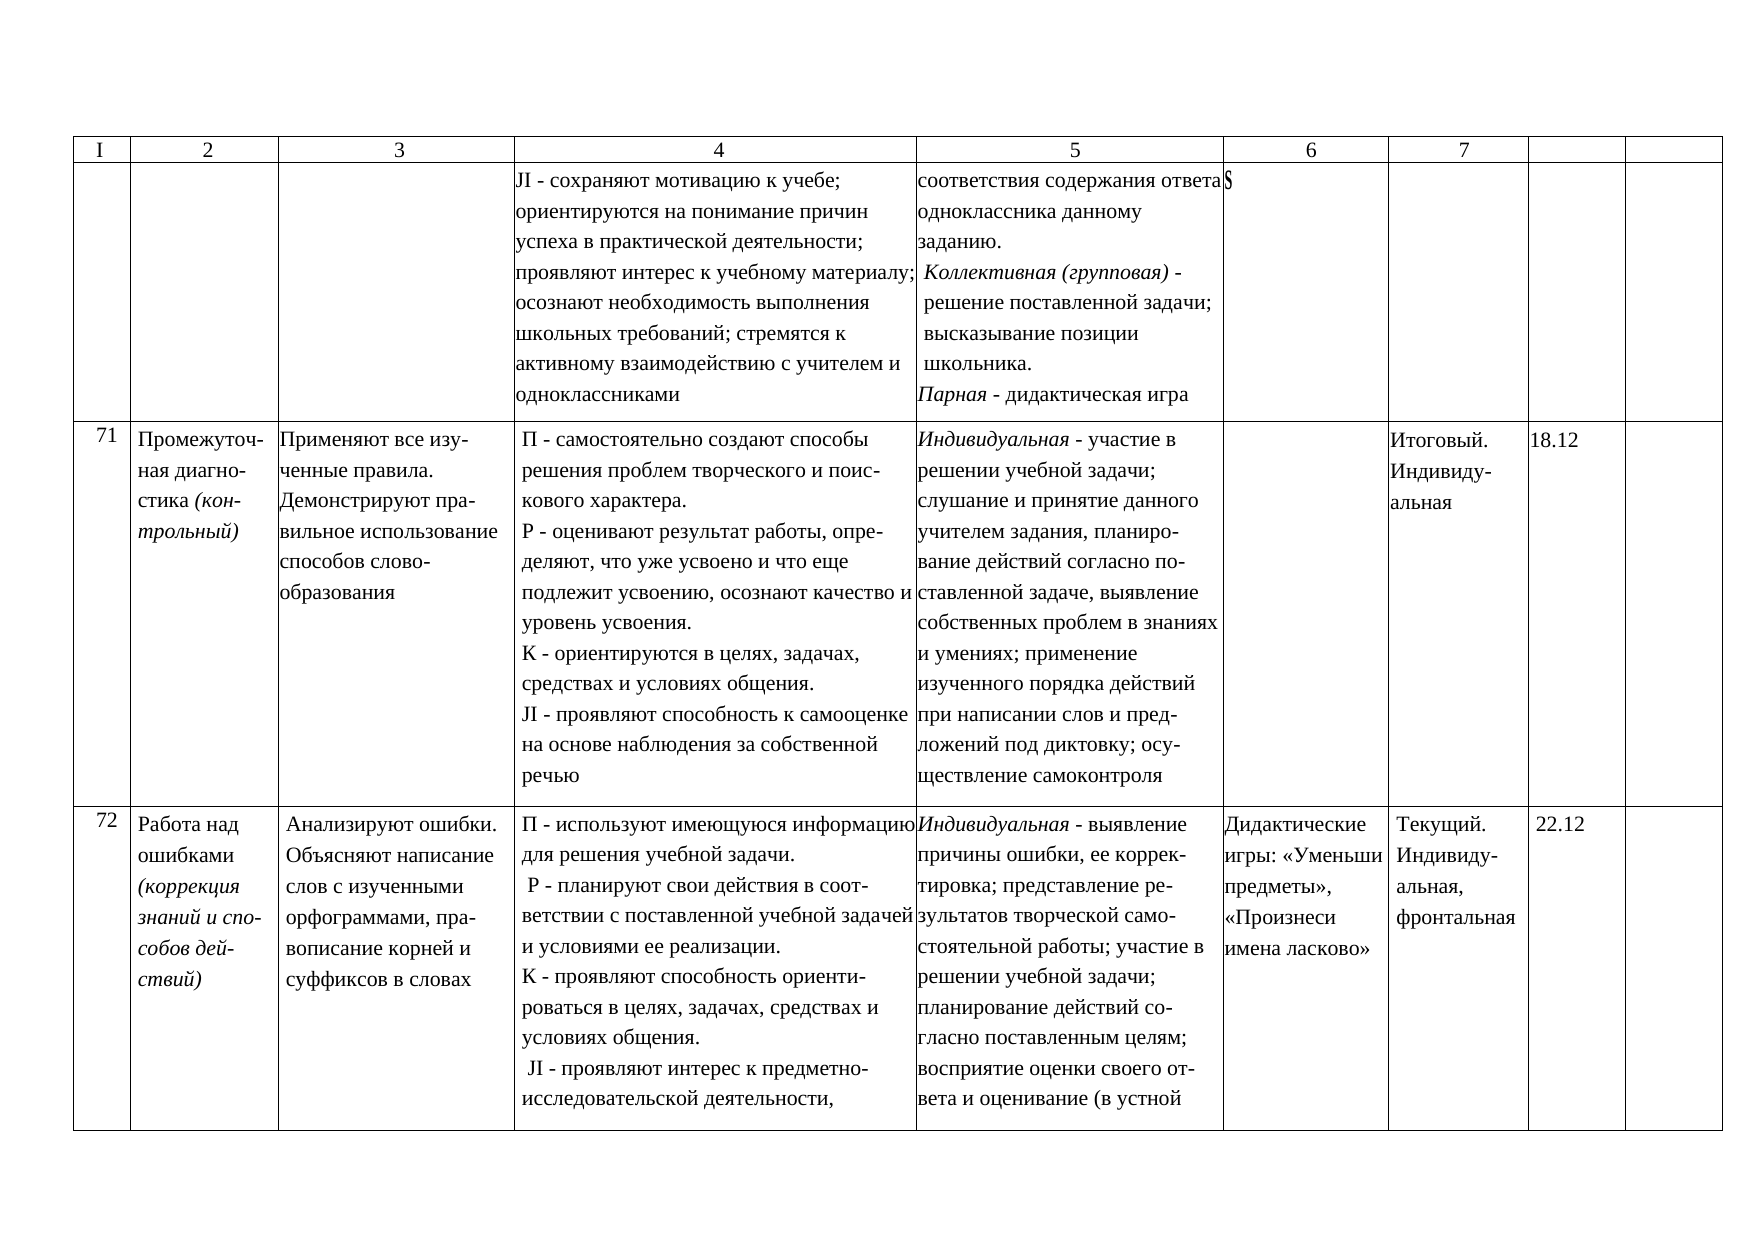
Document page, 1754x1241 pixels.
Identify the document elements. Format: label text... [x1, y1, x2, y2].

table_header 4 [515, 137, 916, 162]
table_cell Текущий. Индивидуальная, фронтальная [1389, 807, 1528, 1130]
table_cell JI - сохраняют мотивацию к учебе; ориентируются на понимание причин успеха в практической деятельности; проявляют интерес к учебному материалу; осознают необходимость выполнения школьных требований; стремятся к активному взаимодействию с учителем и одноклассниками [515, 163, 916, 421]
table_header 7 [1389, 137, 1528, 162]
table_cell Промежуточная диагностика (контрольный) [131, 422, 278, 806]
table_cell 22.12 [1529, 807, 1625, 1130]
table_cell [1626, 807, 1722, 1130]
table_cell 71 [74, 422, 130, 806]
table_cell П - используют имеющуюся информацию для решения учебной задачи. Р - планируют свои действия в соответствии с поставленной учебной задачей и условиями ее реализации. К - проявляют способность ориентироваться в целях, задачах, средствах и условиях общения. JI - проявляют интерес к предметно- исследовательской деятельности, [515, 807, 916, 1130]
table_header 6 [1224, 137, 1388, 162]
table_cell П - самостоятельно создают способы решения проблем творческого и поискового характера. Р - оценивают результат работы, определяют, что уже усвоено и что еще подлежит усвоению, осознают качество и уровень усвоения. К - ориентируются в целях, задачах, средствах и условиях общения. JI - проявляют способность к самооценке на основе наблюдения за собственной речью [515, 422, 916, 806]
table_cell соответствия содержания ответа одноклассника данному заданию. Коллективная (групповая) - решение поставленной задачи; высказывание позиции школьника. Парная - дидактическая игра [917, 163, 1223, 421]
table_cell Дидактические игры: «Уменьши предметы», «Произнеси имена ласково» [1224, 807, 1388, 1130]
table_cell 72 [74, 807, 130, 1130]
table_cell Анализируют ошибки. Объясняют написание слов с изученными орфограммами, правописание корней и суффиксов в словах [279, 807, 514, 1130]
table_cell Индивидуальная - выявление причины ошибки, ее корректировка; представление результатов творческой самостоятельной работы; участие в решении учебной задачи; планирование действий согласно поставленным целям; восприятие оценки своего ответа и оценивание (в устной [917, 807, 1223, 1130]
table_cell [131, 163, 278, 421]
table_header 3 [279, 137, 514, 162]
table_cell Применяют все изученные правила. Демонстрируют правильное использование способов словообразования [279, 422, 514, 806]
table_cell 18.12 [1529, 422, 1625, 806]
table_cell Итоговый. Индивидуальная [1389, 422, 1528, 806]
table_cell [74, 163, 130, 421]
table_cell Работа над ошибками (коррекция знаний и способов действий) [131, 807, 278, 1130]
table_cell [1626, 422, 1722, 806]
table_cell S [1224, 163, 1388, 421]
table_cell [1224, 422, 1388, 806]
table_header I [74, 137, 130, 162]
table_header 2 [131, 137, 278, 162]
table_cell [279, 163, 514, 421]
table_cell [1529, 163, 1625, 421]
table_header 5 [917, 137, 1223, 162]
table_cell [1626, 163, 1722, 421]
table_header [1626, 137, 1722, 162]
table_header [1529, 137, 1625, 162]
table_cell Индивидуальная - участие в решении учебной задачи; слушание и принятие данного учителем задания, планирование действий согласно поставленной задаче, выявление собственных проблем в знаниях и умениях; применение изученного порядка действий при написании слов и предложений под диктовку; осуществление самоконтроля [917, 422, 1223, 806]
table_cell [1389, 163, 1528, 421]
